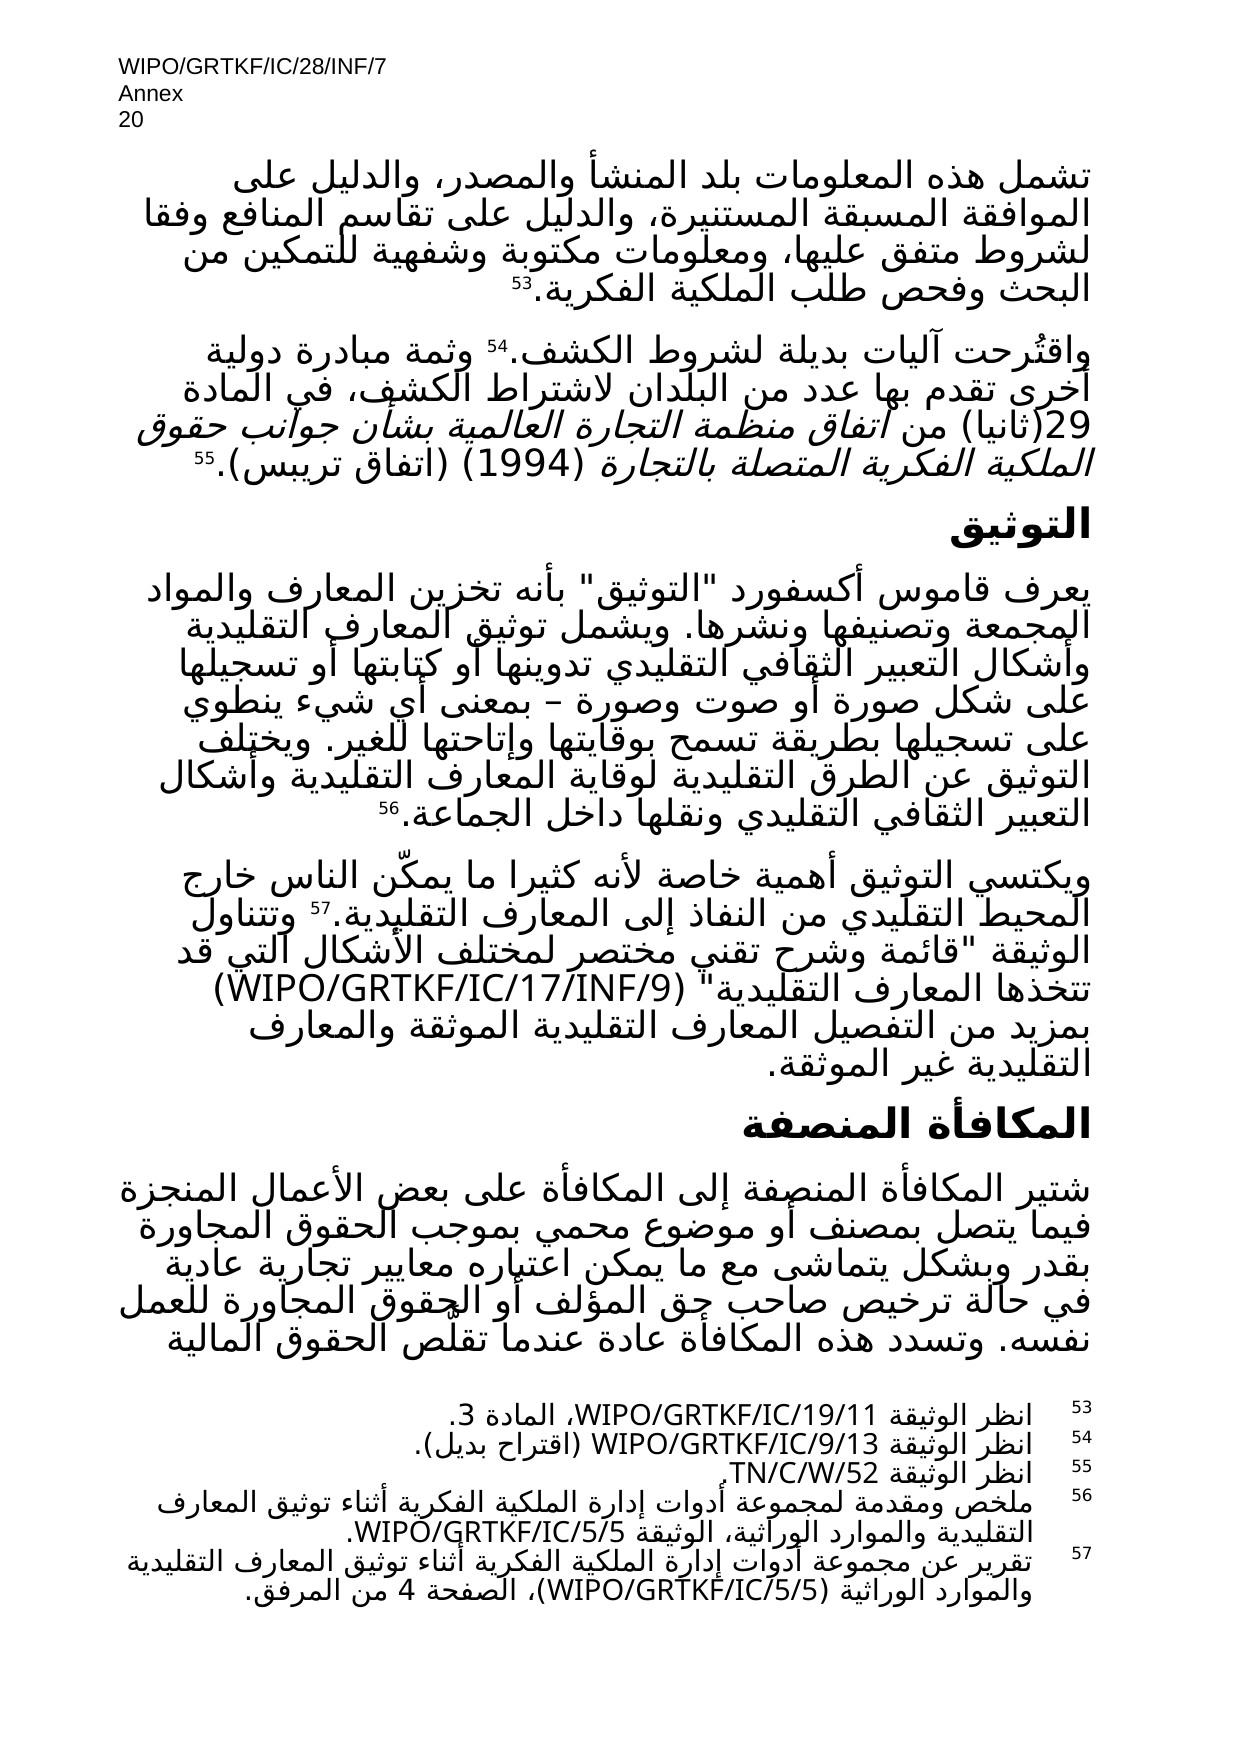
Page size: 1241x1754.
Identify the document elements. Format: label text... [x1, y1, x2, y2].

text التوثيق [118, 508, 1067, 546]
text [118, 1171, 1092, 1358]
text ويكتسي التوثيق أهمية خاصة لأنه كثيرا ما يمكّن الناس خارج المحيط التقليدي من النفاذ إلى المعارف التقليدية. وتتناول الوثيقة "قائمة وشرح تقني مختصر لمختلف الأشكال التي قد تتخذها المعارف التقليدية" (WIPO/GRTKF/IC/17/INF/9) بمزيد من التفصيل المعارف التقليدية الموثقة والمعارف التقليدية غير الموثقة. [118, 858, 1092, 1083]
text المكافأة المنصفة [118, 1108, 1092, 1146]
text واقتُرحت آليات بديلة لشروط الكشف. وثمة مبادرة دولية أخرى تقدم بها عدد من البلدان لاشتراط الكشف، في المادة 29(ثانيا) من اتفاق منظمة التجارة العالمية بشأن جوانب حقوق الملكية الفكرية المتصلة بالتجارة (1994) (اتفاق تريبس). [118, 333, 1092, 483]
text وقد قُدم إلى اللجنة عدد من الاقتراحات، وهذه الاقتراحات هي: الاقتراح السويسري الداعي إلى تضمين معاهدة التعاون بشأن البراءات شرطاً للكشف ينطبق على الطلبات الدولية والوطنية على حد سواء ويلزم مودعي تلك الطلبات بالكشف عن مصدر الموارد الوراثية و/أو المعارف التقليدية. والاقتراح المقدم من الاتحاد الأوروبي والدول الأعضاء فيه، ويتضمن واجبا بتنفيذ شرط إلزامي بالكشف عن بلد منشأ أو مصدر الموارد الوراثية في جميع طلبات البراءات الدولية والإقليمية والوطنية. واعتمد الاقتراح المقدم من مجموعة البلدان الأفريقية على اقتراحي سويسرا والاتحاد الأوروبي، وهو يتضمن أيضا إدراج شهادة امتثال معترف بها دوليا كما جاء في بروتوكول ناغويا بشأن الحصول على الموارد الجينية والتقاسم العادل والمنصف للمنافع الناشئة عن استخدامها الملحق باتفاقية التنوع البيولوجي (2010). أما اقتراح البلدان متشابهة التفكير فيهتم بالكشف الإلزامي عن المعلومات في طلب الملكية الفكرية، وهو ما يشمل الموارد الوراثية ومشتقاتها والمعارف التقليدية المقترنة بها. ويجب أن تشمل هذه المعلومات بلد المنشأ والمصدر، والدليل على الموافقة المسبقة المستنيرة، والدليل على تقاسم المنافع وفقا لشروط متفق عليها، ومعلومات مكتوبة وشفهية للتمكين من البحث وفحص طلب الملكية الفكرية. [118, 158, 1092, 308]
text التوثيق [1036, 508, 1092, 546]
text يعرف قاموس أكسفورد "التوثيق" بأنه تخزين المعارف والمواد المجمعة وتصنيفها ونشرها. ويشمل توثيق المعارف التقليدية وأشكال التعبير الثقافي التقليدي تدوينها أو كتابتها أو تسجيلها على شكل صورة أو صوت وصورة – بمعنى أي شيء ينطوي على تسجيلها بطريقة تسمح بوقايتها وإتاحتها للغير. ويختلف التوثيق عن الطرق التقليدية لوقاية المعارف التقليدية وأشكال التعبير الثقافي التقليدي ونقلها داخل الجماعة. [118, 571, 1092, 833]
